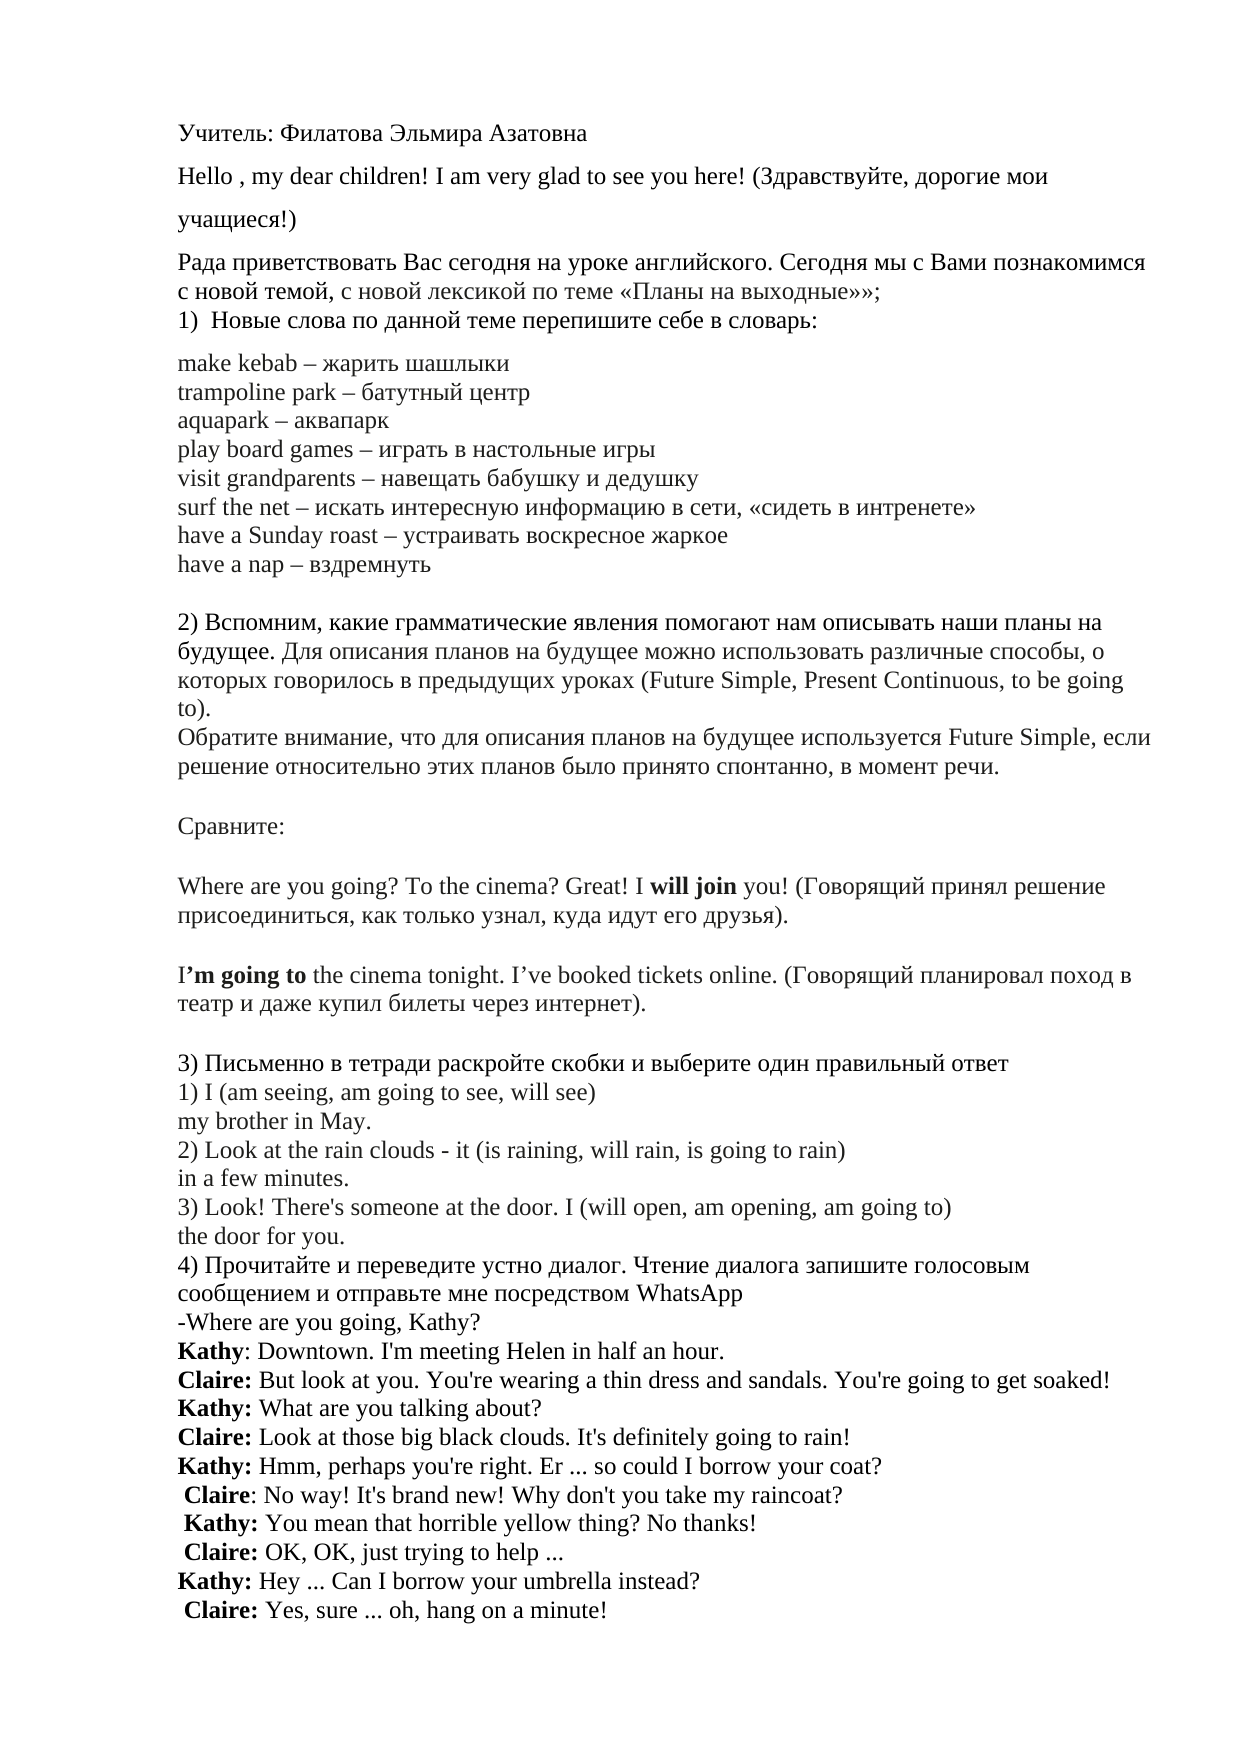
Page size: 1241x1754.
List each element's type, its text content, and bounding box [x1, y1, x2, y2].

text 3) Письменно в тетради раскройте скобки и выберите один правильный ответ [177, 1048, 1152, 1077]
text visit grandparents – навещать бабушку и дедушку [177, 463, 1152, 492]
text Рада приветствовать Вас сегодня на уроке английского. Сегодня мы с Вами познакомимся с новой темой, с новой лексикой по теме «Планы на выходные»»; [177, 247, 1152, 305]
text the door for you. [177, 1221, 1152, 1250]
subtitle 1) Новые слова по данной теме перепишите себе в словарь: [177, 305, 1152, 334]
text surf the net – искать интересную информацию в сети, «сидеть в интренете» [177, 492, 1152, 521]
text Kathy: You mean that horrible yellow thing? No thanks! [177, 1508, 1152, 1537]
text my brother in May. [177, 1106, 1152, 1135]
text Claire: No way! It's brand new! Why don't you take my raincoat? [177, 1480, 1152, 1508]
text Учитель: Филатова Эльмира Азатовна [177, 118, 1152, 147]
text in a few minutes. [177, 1163, 1152, 1192]
text Сравните: [177, 811, 1152, 840]
text Kathy: Hmm, perhaps you're right. Er ... so could I borrow your coat? [177, 1451, 1152, 1480]
text Kathy: Downtown. I'm meeting Helen in half an hour. [177, 1336, 1152, 1365]
text have a Sunday roast – устраивать воскресное жаркое [177, 521, 1152, 549]
text have a nap – вздремнуть [177, 549, 1152, 578]
text 4) Прочитайте и переведите устно диалог. Чтение диалога запишите голосовым сообщением и отправьте мне посредством WhatsApp [177, 1250, 1152, 1307]
text aquapark – аквапарк [177, 406, 1152, 434]
text Hello , my dear children! I am very glad to see you here! (Здравствуйте, дорогие мои учащиеся!) [177, 161, 1152, 233]
text 2) Вспомним, какие грамматические явления помогают нам описывать наши планы на будущее. Для описания планов на будущее можно использовать различные способы, о которых говорилось в предыдущих уроках (Future Simple, Present Continuous, to be going to). Обратите внимание, что для описания планов на будущее используется Future Simple, если решение относительно этих планов было принято спонтанно, в момент речи. [177, 607, 1152, 780]
text 3) Look! There's someone at the door. I (will open, am opening, am going to) [177, 1192, 1152, 1221]
text make kebab – жарить шашлыки [177, 348, 1152, 377]
text trampoline park – батутный центр [177, 377, 1152, 406]
text 1) I (am seeing, am going to see, will see) [177, 1077, 1152, 1106]
text Where are you going? To the cinema? Great! I will join you! (Говорящий принял решение присоединиться, как только узнал, куда идут его друзья). [177, 871, 1152, 928]
text I’m going to the cinema tonight. I’ve booked tickets online. (Говорящий планировал поход в театр и даже купил билеты через интернет). [177, 960, 1152, 1017]
text play board games – играть в настольные игры [177, 434, 1152, 463]
text Claire: Look at those big black clouds. It's definitely going to rain! [177, 1422, 1152, 1451]
text Kathy: Hey ... Can I borrow your umbrella instead? [177, 1566, 1152, 1595]
text Claire: But look at you. You're wearing a thin dress and sandals. You're going to get soaked! Kathy: What are you talking about? [177, 1365, 1152, 1422]
text Claire: OK, OK, just trying to help ... [177, 1537, 1152, 1566]
text Claire: Yes, sure ... oh, hang on a minute! [177, 1595, 1152, 1623]
text 2) Look at the rain clouds - it (is raining, will rain, is going to rain) [177, 1135, 1152, 1163]
text -Where are you going, Kathy? [177, 1307, 1152, 1336]
